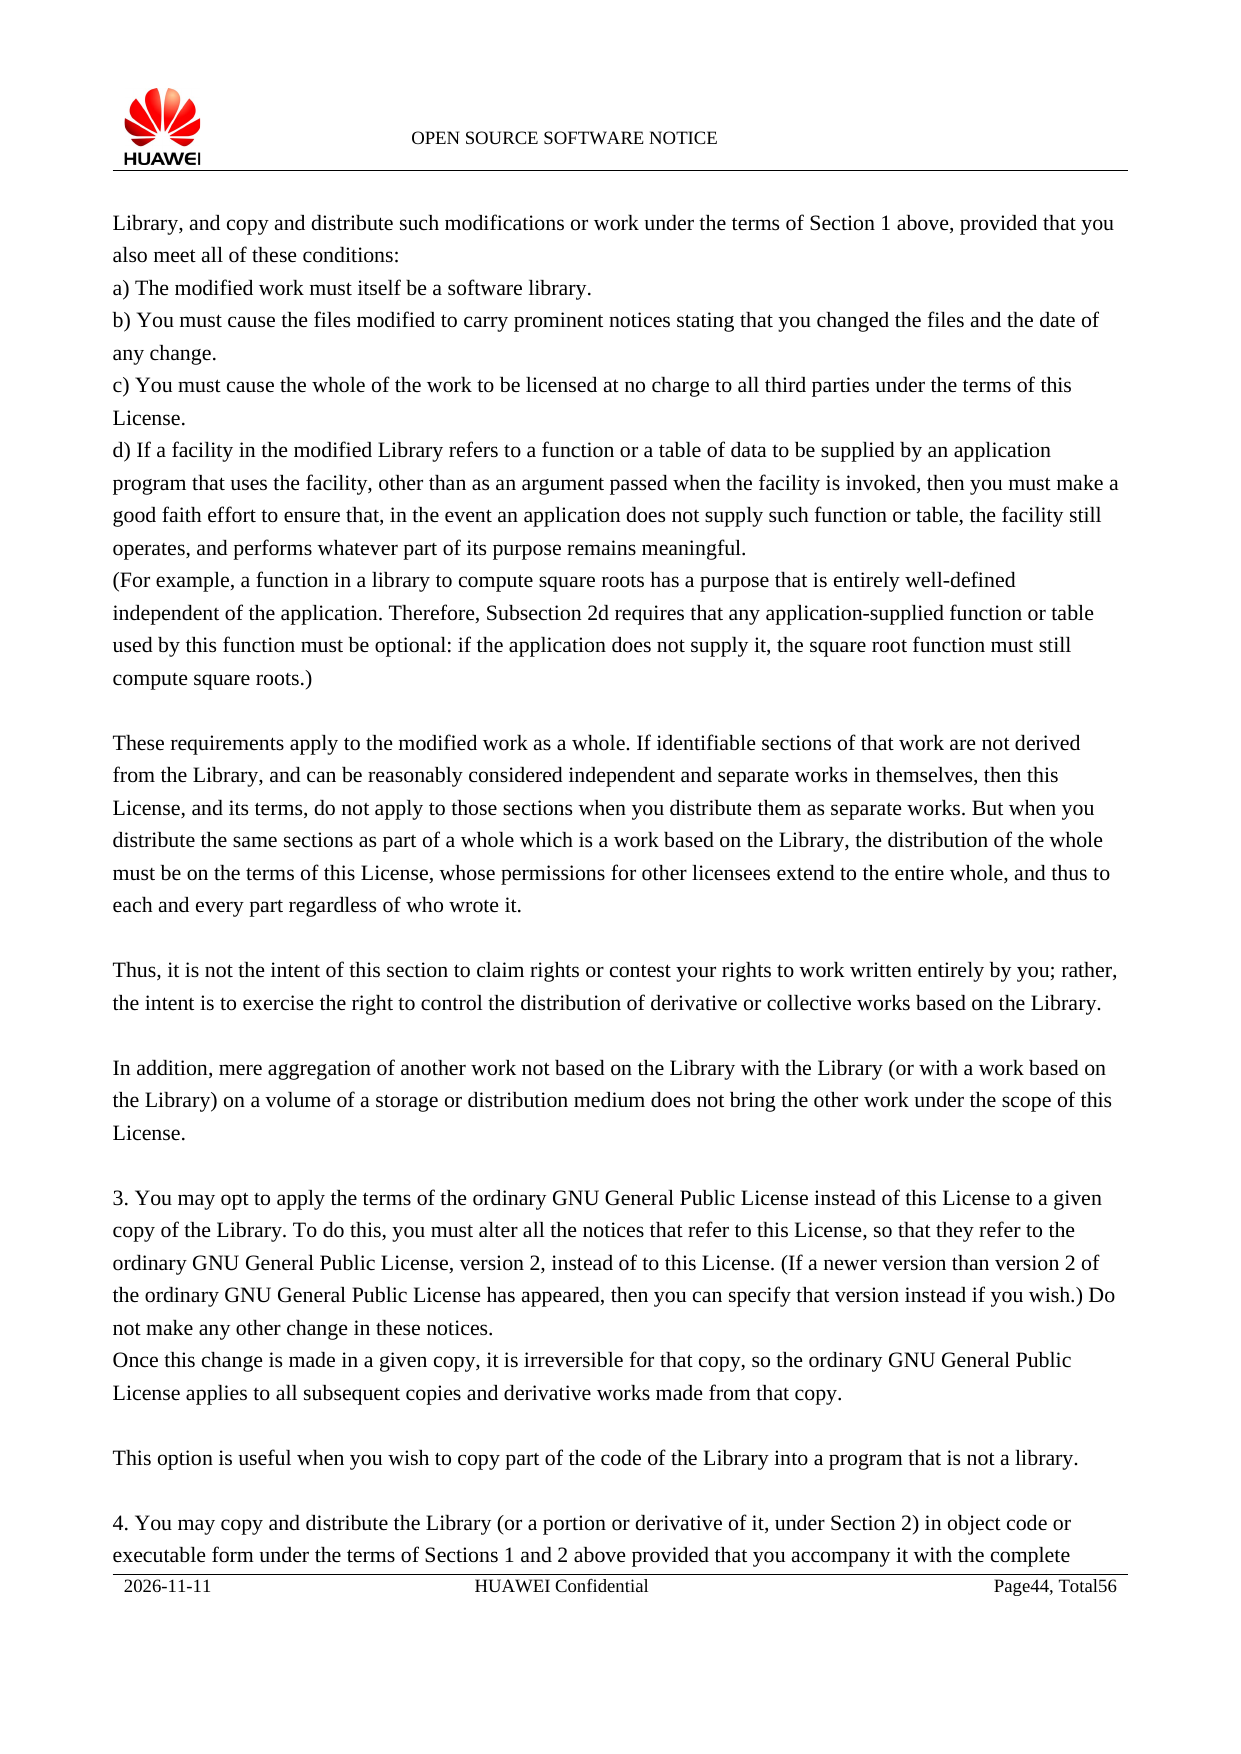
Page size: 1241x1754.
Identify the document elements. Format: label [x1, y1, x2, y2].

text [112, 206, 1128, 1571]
picture [124, 88, 201, 165]
